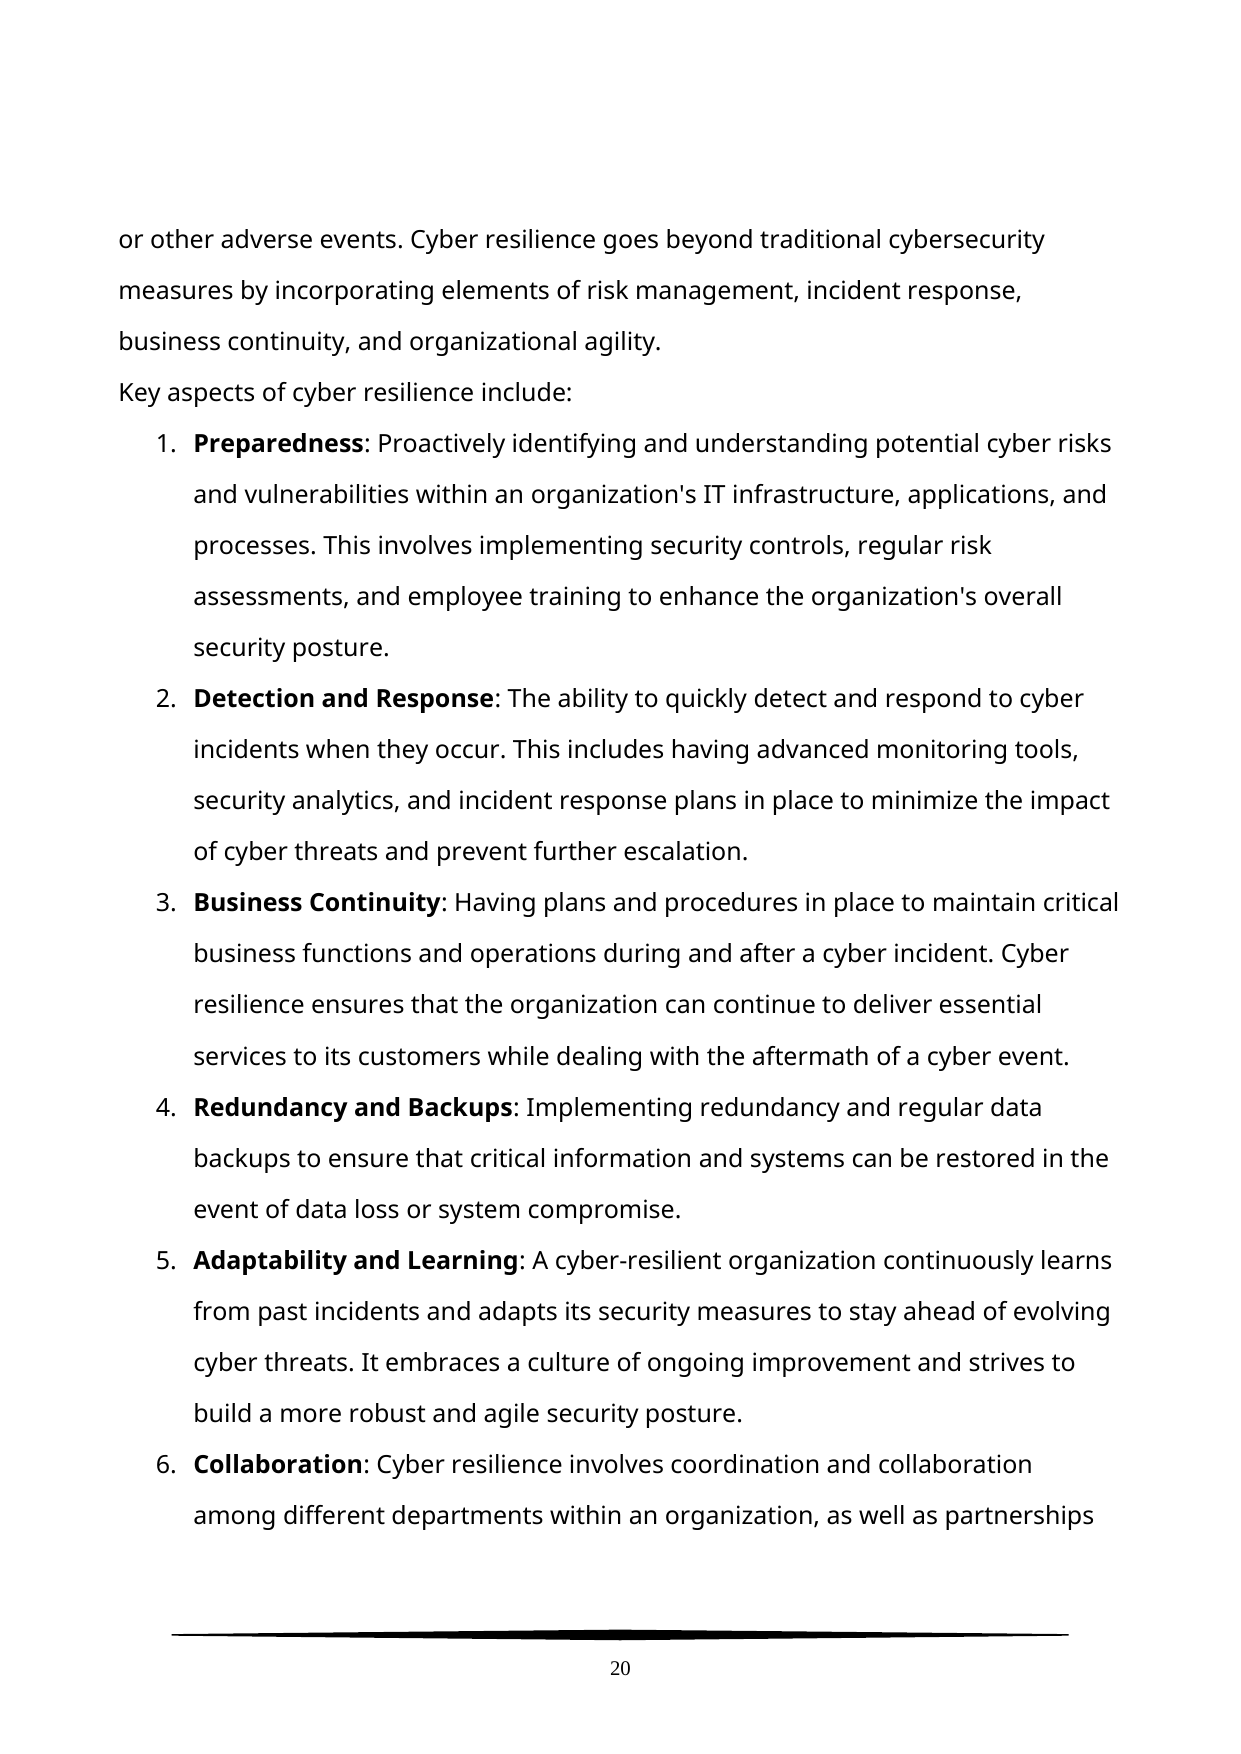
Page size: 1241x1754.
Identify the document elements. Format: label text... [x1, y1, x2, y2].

list Detection and Response: The ability to quickly detect and respond to cyber incidents when they occur. This includes having advanced monitoring tools, security analytics, and incident response plans in place to minimize the impact of cyber threats and prevent further escalation. [156, 681, 1122, 868]
list Preparedness: Proactively identifying and understanding potential cyber risks and vulnerabilities within an organization's IT infrastructure, applications, and processes. This involves implementing security controls, regular risk assessments, and employee training to enhance the organization's overall security posture. [156, 426, 1122, 664]
list Business Continuity: Having plans and procedures in place to maintain critical business functions and operations during and after a cyber incident. Cyber resilience ensures that the organization can continue to deliver essential services to its customers while dealing with the aftermath of a cyber event. [156, 885, 1122, 1072]
text Key aspects of cyber resilience include: [118, 375, 1122, 409]
list Adaptability and Learning: A cyber-resilient organization continuously learns from past incidents and adapts its security measures to stay ahead of evolving cyber threats. It embraces a culture of ongoing improvement and strives to build a more robust and agile security posture. [156, 1242, 1122, 1429]
list Redundancy and Backups: Implementing redundancy and regular data backups to ensure that critical information and systems can be restored in the event of data loss or system compromise. [156, 1089, 1122, 1225]
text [118, 222, 1122, 358]
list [156, 1447, 1122, 1532]
